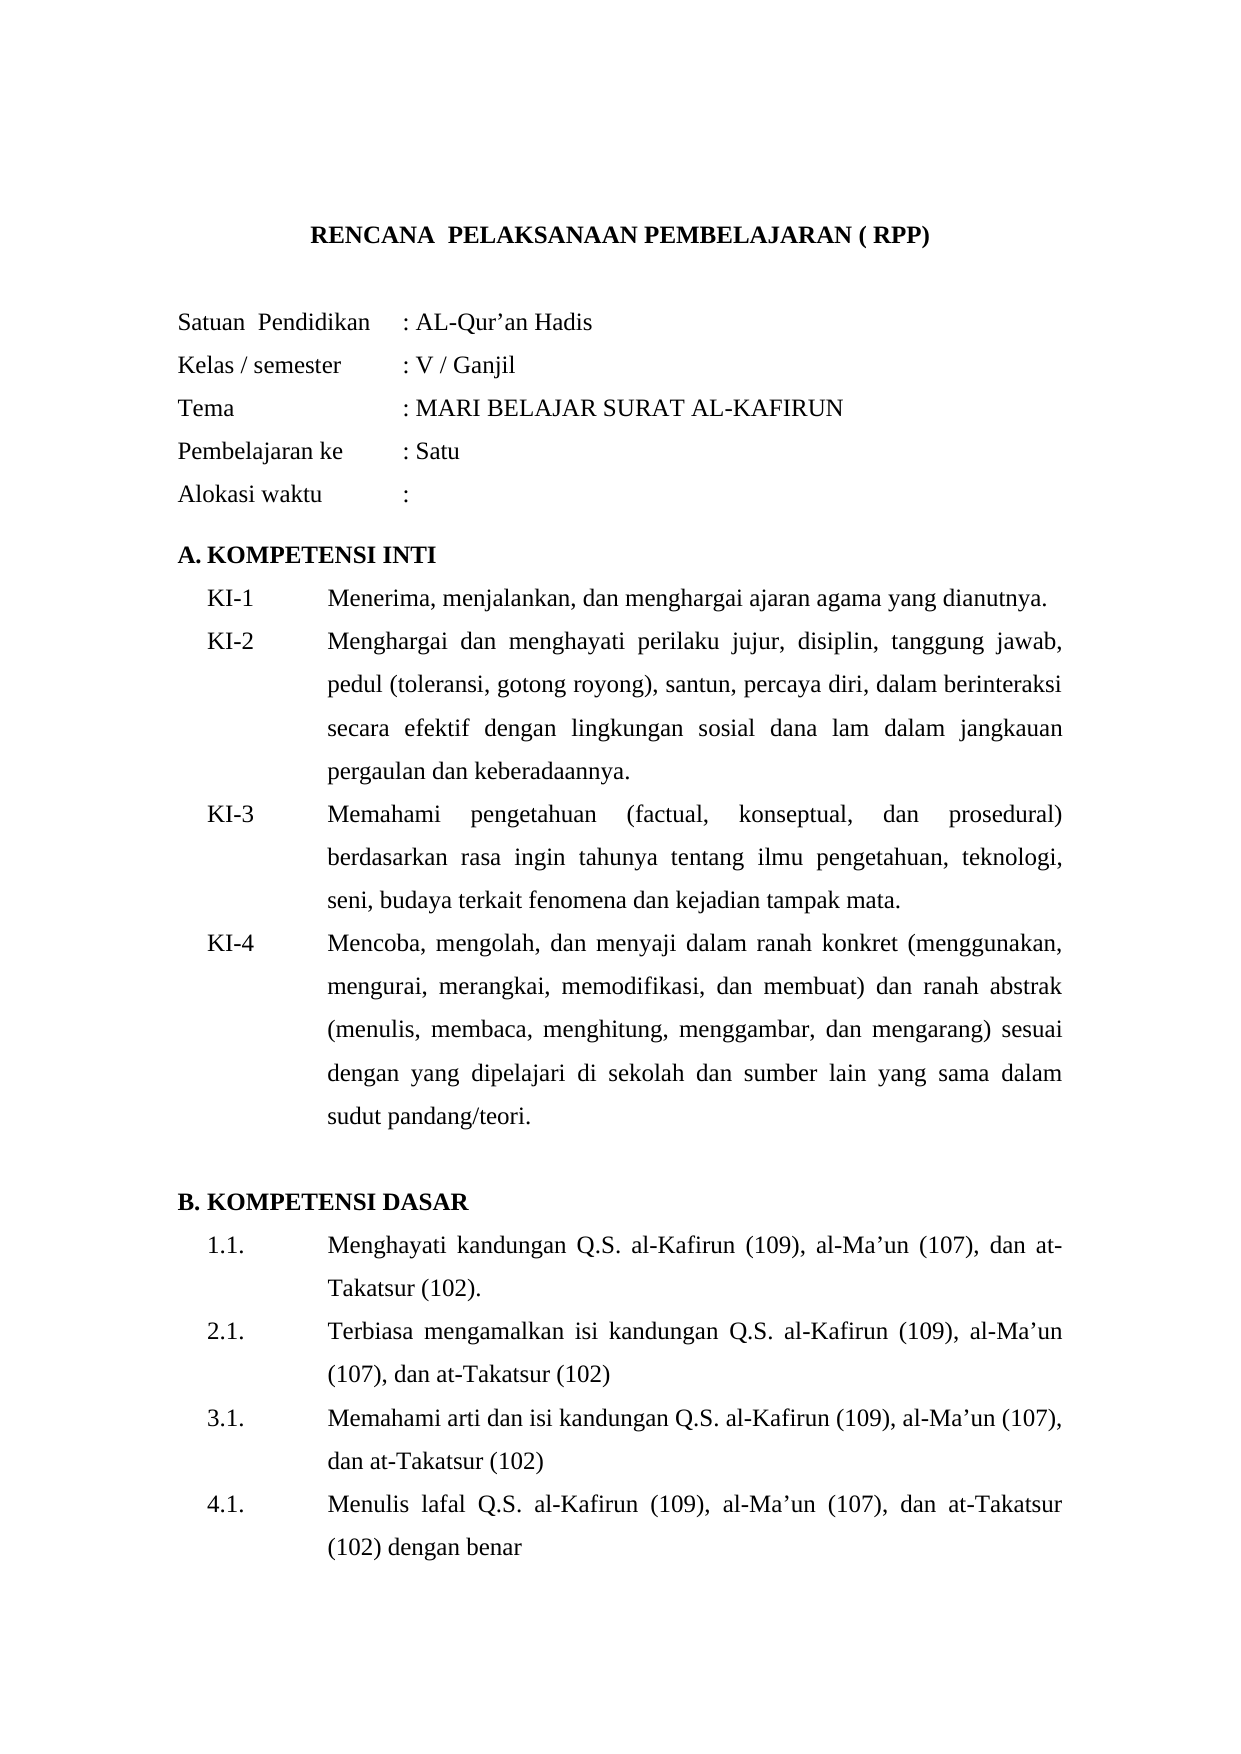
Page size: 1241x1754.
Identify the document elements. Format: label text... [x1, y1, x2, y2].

text 3.1. Memahami arti dan isi kandungan Q.S. al-Kafirun (109), al-Ma’un (107), dan at-Takatsur (102) [207, 1403, 1063, 1474]
text Tema : MARI BELAJAR SURAT AL-KAFIRUN [177, 393, 1063, 422]
list KI-2 Menghargai dan menghayati perilaku jujur, disiplin, tanggung jawab, pedul (toleransi, gotong royong), santun, percaya diri, dalam berinteraksi secara efektif dengan lingkungan sosial dana lam dalam jangkauan pergaulan dan keberadaannya. [207, 626, 1063, 784]
text RENCANA PELAKSANAAN PEMBELAJARAN ( RPP) [177, 220, 1063, 249]
list Menghayati kandungan Q.S. al-Kafirun (109), al-Ma’un (107), dan at-Takatsur (102). [207, 1230, 1063, 1302]
list KI-4 Mencoba, mengolah, dan menyaji dalam ranah konkret (menggunakan, mengurai, merangkai, memodifikasi, dan membuat) dan ranah abstrak (menulis, membaca, menghitung, menggambar, dan mengarang) sesuai dengan yang dipelajari di sekolah dan sumber lain yang sama dalam sudut pandang/teori. [207, 928, 1063, 1129]
text Pembelajaran ke : Satu [177, 436, 1063, 465]
list KI-1 Menerima, menjalankan, dan menghargai ajaran agama yang dianutnya. [207, 583, 1063, 612]
list Terbiasa mengamalkan isi kandungan Q.S. al-Kafirun (109), al-Ma’un (107), dan at-Takatsur (102) [207, 1316, 1063, 1388]
text Satuan Pendidikan : AL-Qur’an Hadis [177, 307, 1063, 335]
text Kelas / semester : V / Ganjil [177, 350, 1063, 378]
text Alokasi waktu : [177, 479, 1063, 508]
text 4.1. Menulis lafal Q.S. al-Kafirun (109), al-Ma’un (107), dan at-Takatsur (102) dengan benar [207, 1489, 1063, 1561]
list KI-3 Memahami pengetahuan (factual, konseptual, dan prosedural) berdasarkan rasa ingin tahunya tentang ilmu pengetahuan, teknologi, seni, budaya terkait fenomena dan kejadian tampak mata. [207, 799, 1063, 914]
list KOMPETENSI INTI [177, 540, 1063, 569]
list KOMPETENSI DASAR [177, 1187, 1063, 1216]
